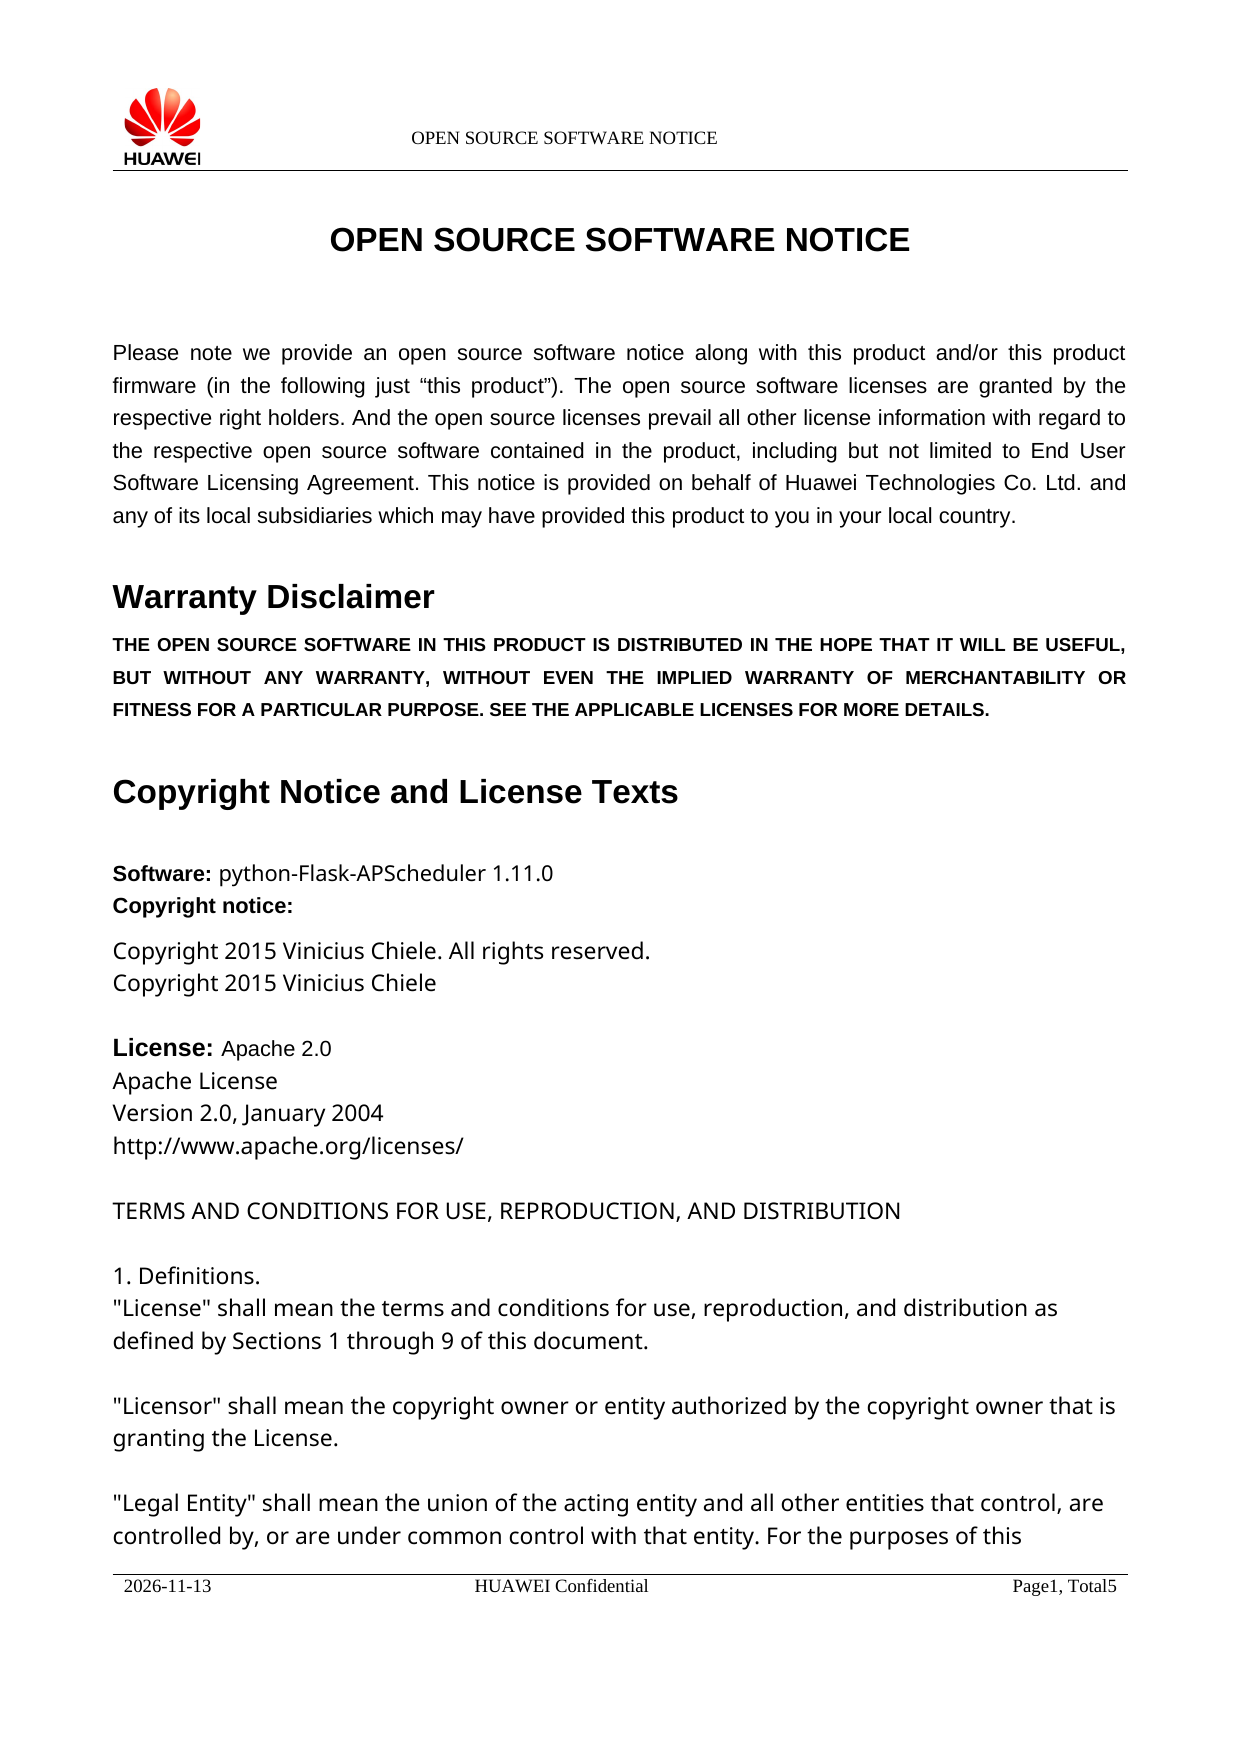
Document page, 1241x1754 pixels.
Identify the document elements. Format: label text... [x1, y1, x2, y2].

text http://www.apache.org/licenses/ [112, 1129, 1128, 1161]
title Software: python-Flask-APScheduler 1.11.0 [112, 856, 1128, 889]
text OPEN SOURCE SOFTWARE NOTICE [112, 206, 1128, 271]
text Copyright notice: [112, 889, 1128, 921]
text 1. Definitions. [112, 1259, 1128, 1291]
text "License" shall mean the terms and conditions for use, reproduction, and distribution as defined by Sections 1 through 9 of this document. [112, 1291, 1128, 1356]
text Copyright Notice and License Texts [112, 759, 1128, 824]
text "Licensor" shall mean the copyright owner or entity authorized by the copyright owner that is granting the License. [112, 1389, 1128, 1454]
text Version 2.0, January 2004 [112, 1096, 1128, 1129]
text TERMS AND CONDITIONS FOR USE, REPRODUCTION, AND DISTRIBUTION [112, 1194, 1128, 1226]
text The open source software in this product is distributed in the hope that it will be useful, but WITHOUT ANY WARRANTY, without even the implied warranty of MERCHANTABILITY or FITNESS FOR A PARTICULAR PURPOSE. See the applicable licenses for more details. [112, 629, 1128, 726]
text Warranty Disclaimer [112, 564, 1128, 629]
text License: Apache 2.0 [112, 1031, 1128, 1064]
picture [124, 88, 201, 165]
text Apache License [112, 1064, 1128, 1096]
text Copyright 2015 Vinicius Chiele. All rights reserved. Copyright 2015 Vinicius Chiele [112, 934, 1128, 1031]
text Please note we provide an open source software notice along with this product and/or this product firmware (in the following just “this product”). The open source software licenses are granted by the respective right holders. And the open source licenses prevail all other license information with regard to the respective open source software contained in the product, including but not limited to End User Software Licensing Agreement. This notice is provided on behalf of Huawei Technologies Co. Ltd. and any of its local subsidiaries which may have provided this product to you in your local country. [112, 336, 1128, 531]
